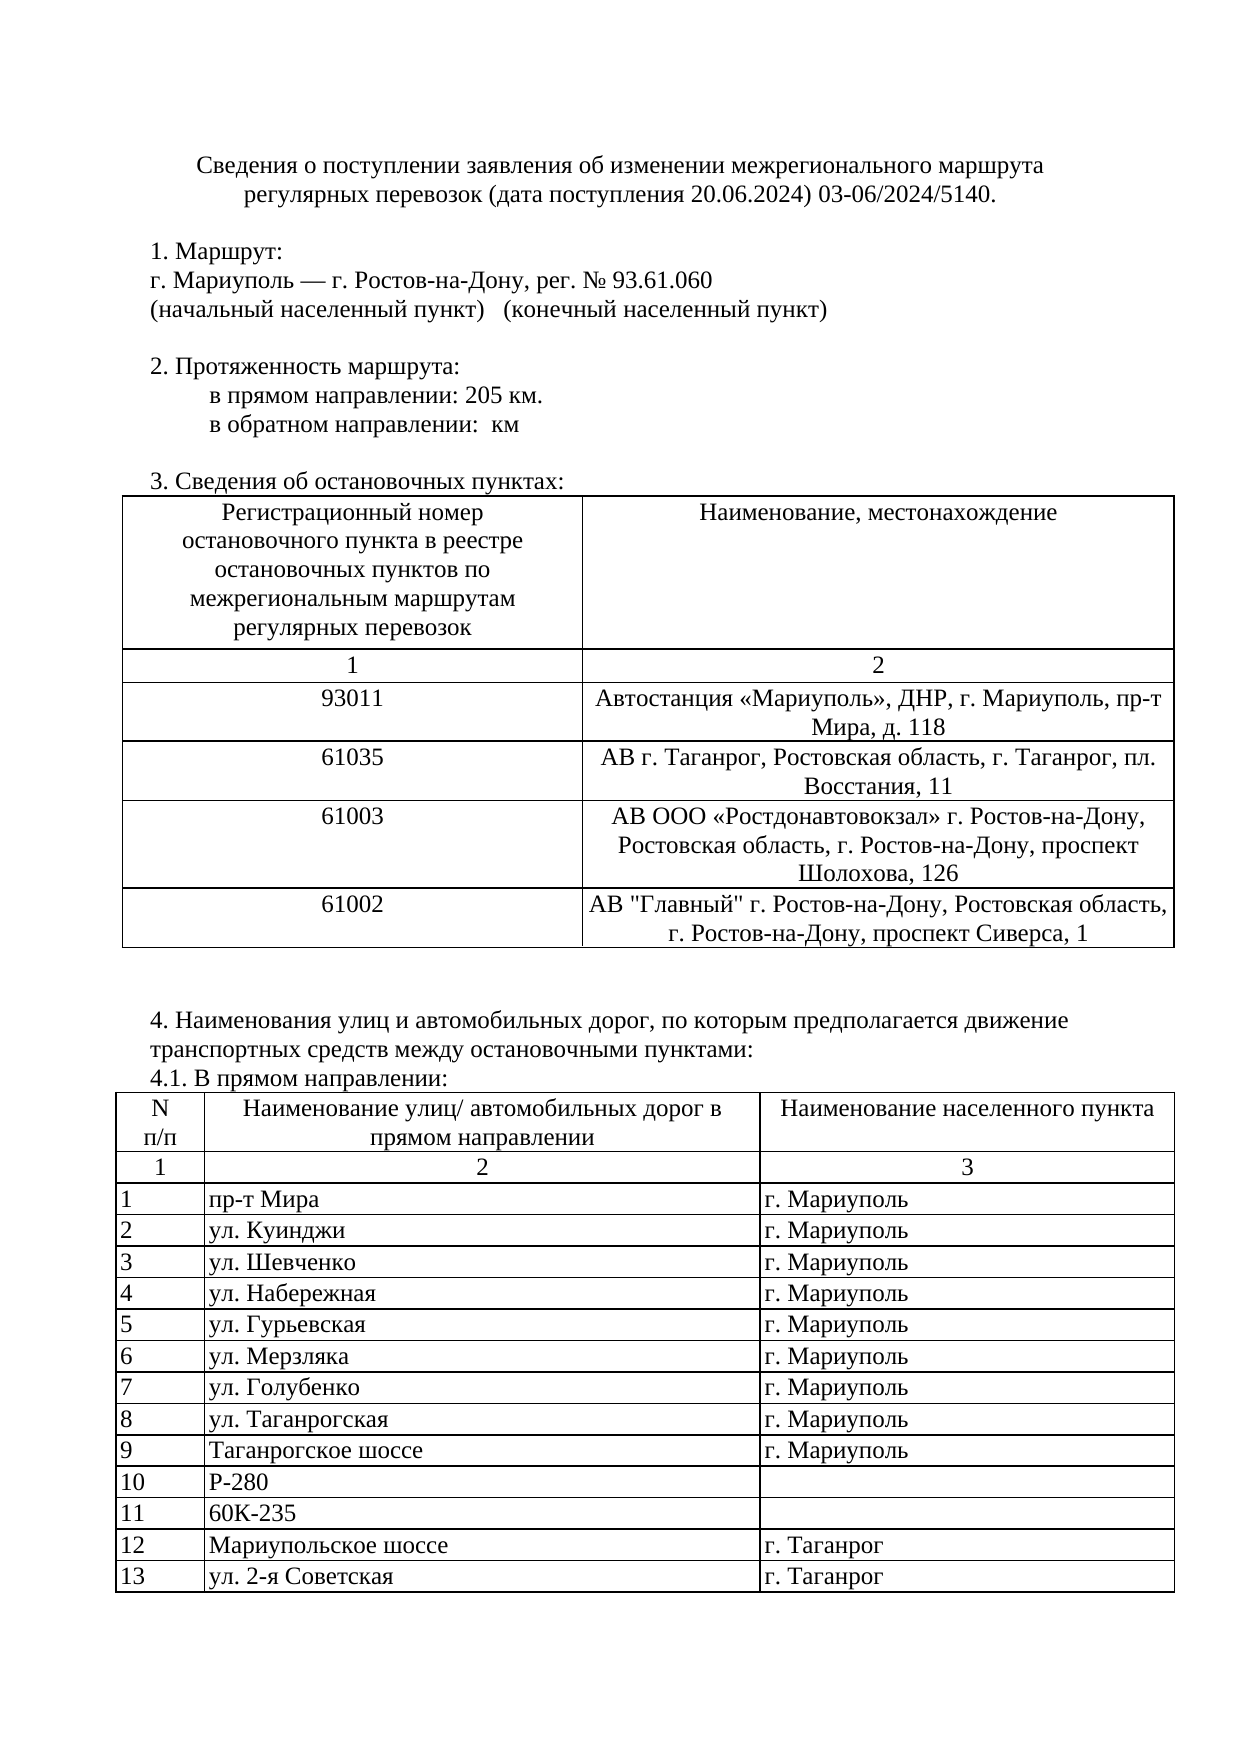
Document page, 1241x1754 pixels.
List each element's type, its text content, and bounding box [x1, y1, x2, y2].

table_cell 2 [583, 650, 1173, 681]
table_cell 9 [117, 1436, 204, 1465]
table_cell г. Таганрог [761, 1561, 1174, 1591]
table_cell ул. Голубенко [205, 1373, 759, 1402]
table_cell 1 [117, 1152, 204, 1182]
table_cell АВ г. Таганрог, Ростовская область, г. Таганрог, пл. Восстания, 11 [583, 742, 1173, 799]
table_cell Автостанция «Мариуполь», ДНР, г. Мариуполь, пр-т Мира, д. 118 [583, 683, 1173, 740]
table_cell г. Мариуполь [761, 1341, 1174, 1371]
table_header Наименование населенного пункта [761, 1093, 1174, 1151]
text в прямом направлении: 205 км. [150, 380, 1090, 409]
table_cell ул. Куинджи [205, 1215, 759, 1245]
text 4. Наименования улиц и автомобильных дорог, по которым предполагается движение транспортных средств между остановочными пунктами: [150, 1005, 1090, 1063]
text (начальный населенный пункт) (конечный населенный пункт) [150, 294, 1090, 322]
table_cell 61003 [123, 801, 582, 887]
table_cell Мариупольское шоссе [205, 1530, 759, 1560]
table_cell 6 [117, 1341, 204, 1371]
table_cell 7 [117, 1373, 204, 1402]
table_cell 60К-235 [205, 1498, 759, 1528]
table_header Наименование, местонахождение [583, 497, 1173, 648]
table_header Наименование улиц/ автомобильных дорог в прямом направлении [205, 1093, 759, 1151]
table_cell г. Мариуполь [761, 1404, 1174, 1434]
table_cell АВ "Главный" г. Ростов-на-Дону, Ростовская область, г. Ростов-на-Дону, проспект Сиверса, 1 [583, 889, 1173, 946]
table_cell г. Мариуполь [761, 1184, 1174, 1214]
table_header Регистрационный номер остановочного пункта в реестре остановочных пунктов по межрегиональным маршрутам регулярных перевозок [123, 497, 582, 648]
table_cell г. Мариуполь [761, 1373, 1174, 1402]
table_cell г. Мариуполь [761, 1247, 1174, 1277]
table_cell г. Мариуполь [761, 1436, 1174, 1465]
table_cell ул. Мерзляка [205, 1341, 759, 1371]
table_header N п/п [117, 1093, 204, 1151]
text 3. Сведения об остановочных пунктах: [150, 466, 1090, 495]
text 1. Маршрут: [150, 236, 1090, 265]
table_cell 3 [117, 1247, 204, 1277]
table_cell 3 [761, 1152, 1174, 1182]
table_cell 12 [117, 1530, 204, 1560]
table_cell г. Мариуполь [761, 1215, 1174, 1245]
table_cell ул. Гурьевская [205, 1310, 759, 1339]
table_cell г. Мариуполь [761, 1310, 1174, 1339]
table_cell 93011 [123, 683, 582, 740]
table_cell ул. Таганрогская [205, 1404, 759, 1434]
table_cell 1 [117, 1184, 204, 1214]
table_cell [761, 1498, 1174, 1528]
table_cell 2 [205, 1152, 759, 1182]
table_cell 11 [117, 1498, 204, 1528]
text Сведения о поступлении заявления об изменении межрегионального маршрута регулярных перевозок (дата поступления 20.06.2024) 03-06/2024/5140. [150, 150, 1090, 207]
text в обратном направлении: км [150, 409, 1090, 437]
table_cell ул. Шевченко [205, 1247, 759, 1277]
table_cell ул. 2-я Советская [205, 1561, 759, 1591]
table_cell 61035 [123, 742, 582, 799]
text 2. Протяженность маршрута: [150, 351, 1090, 380]
table_cell 61002 [123, 889, 582, 946]
text 4.1. В прямом направлении: [150, 1063, 1090, 1092]
text г. Мариуполь — г. Ростов-на-Дону, рег. № 93.61.060 [150, 265, 1090, 294]
table_cell [761, 1467, 1174, 1497]
table_cell 13 [117, 1561, 204, 1591]
table_cell 8 [117, 1404, 204, 1434]
table_cell 5 [117, 1310, 204, 1339]
table_cell Таганрогское шоссе [205, 1436, 759, 1465]
table_cell ул. Набережная [205, 1278, 759, 1308]
table_cell г. Мариуполь [761, 1278, 1174, 1308]
table_cell Р-280 [205, 1467, 759, 1497]
table_cell 1 [123, 650, 582, 681]
table_cell пр-т Мира [205, 1184, 759, 1214]
table_cell г. Таганрог [761, 1530, 1174, 1560]
table_cell 10 [117, 1467, 204, 1497]
table_cell 2 [117, 1215, 204, 1245]
table_cell АВ ООО «Ростдонавтовокзал» г. Ростов-на-Дону, Ростовская область, г. Ростов-на-Дону, проспект Шолохова, 126 [583, 801, 1173, 887]
table_cell 4 [117, 1278, 204, 1308]
